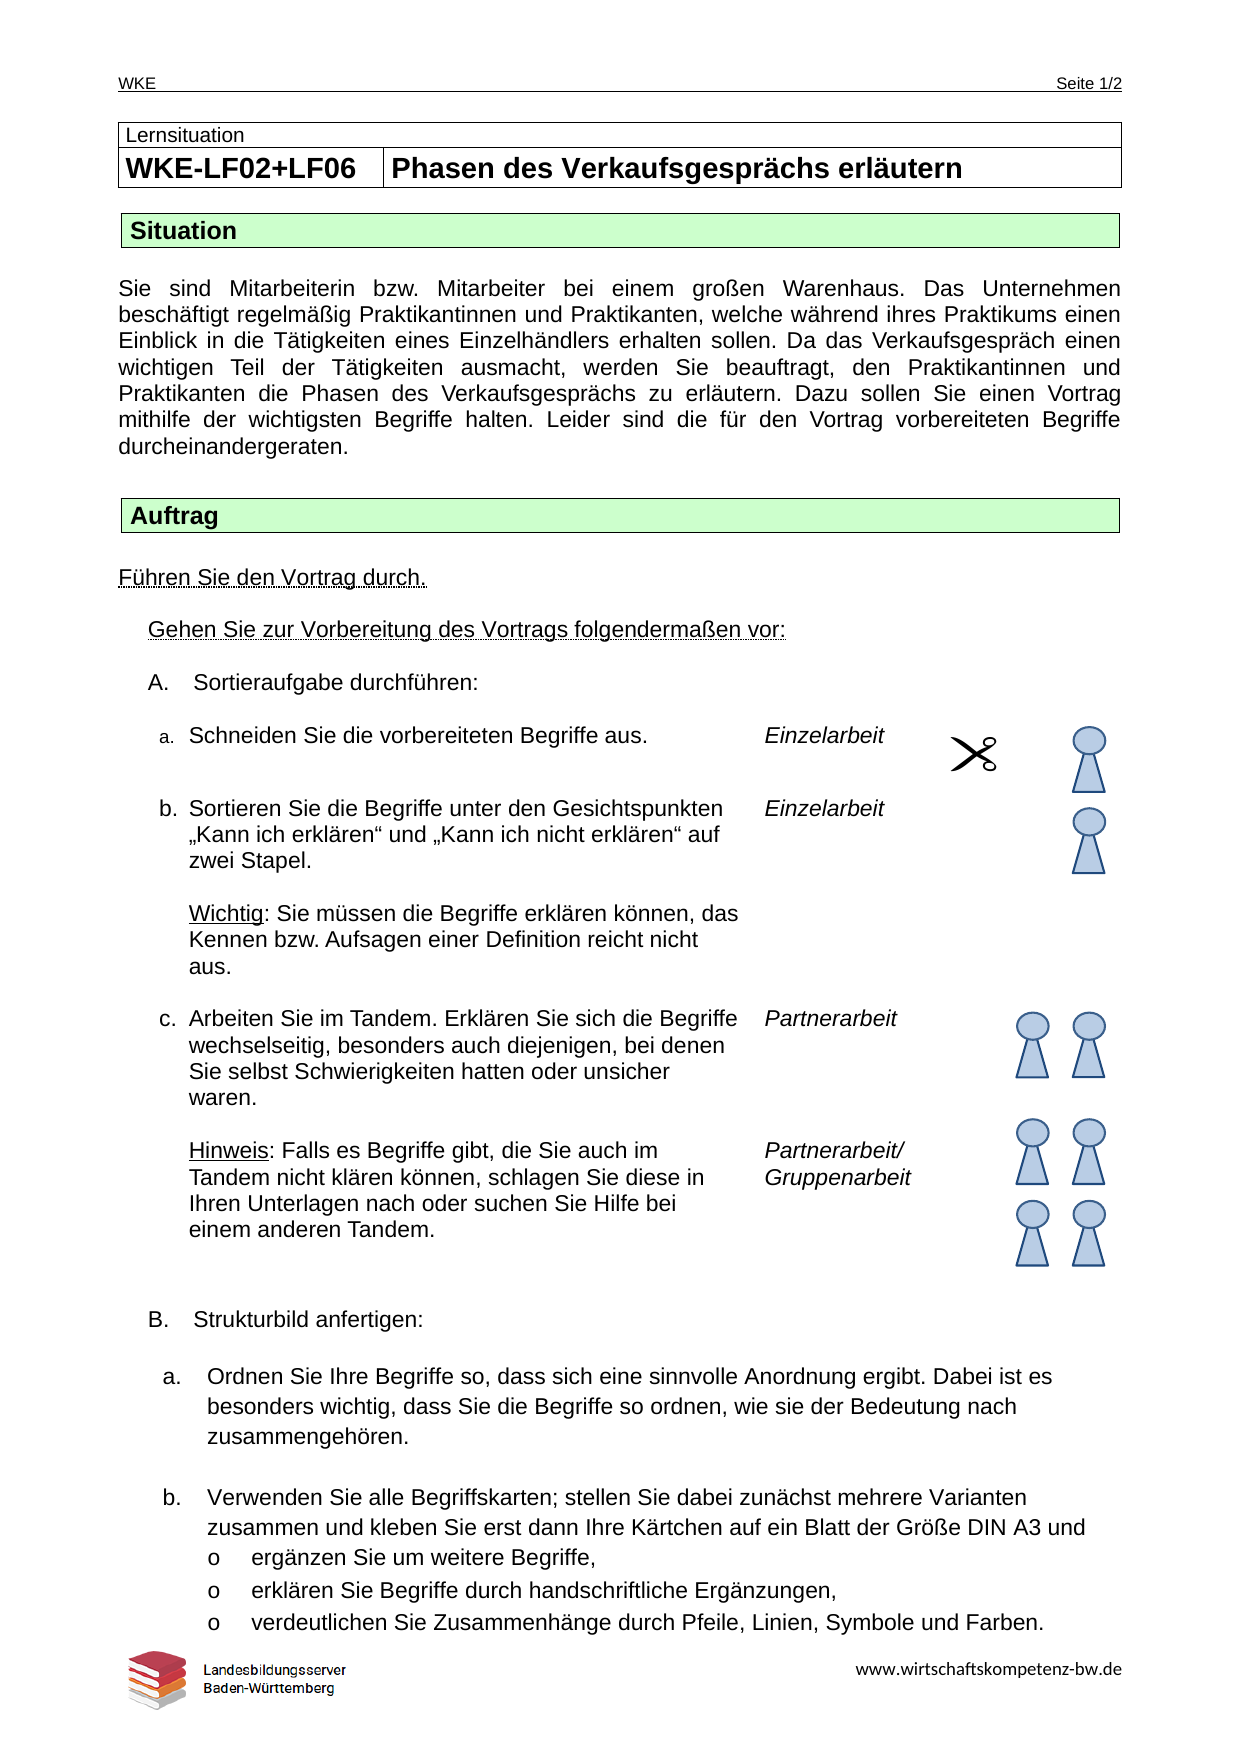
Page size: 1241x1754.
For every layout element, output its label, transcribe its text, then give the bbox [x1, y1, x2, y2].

text Sie sind Mitarbeiterin bzw. Mitarbeiter bei einem großen Warenhaus. Das Unternehmen beschäftigt regelmäßig Praktikantinnen und Praktikanten, welche während ihres Praktikums einen Einblick in die Tätigkeiten eines Einzelhändlers erhalten sollen. Da das Verkaufsgespräch einen wichtigen Teil der Tätigkeiten ausmacht, werden Sie beauftragt, den Praktikantinnen und Praktikanten die Phasen des Verkaufsgesprächs zu erläutern. Dazu sollen Sie einen Vortrag mithilfe der wichtigsten Begriffe halten. Leider sind die für den Vortrag vorbereiteten Begriffe durcheinandergeraten. [118, 274, 1122, 459]
table_header [930, 722, 1122, 794]
list Ordnen Sie Ihre Begriffe so, dass sich eine sinnvolle Anordnung ergibt. Dabei ist es besonders wichtig, dass Sie die Begriffe so ordnen, wie sie der Bedeutung nach zusammengehören. [162, 1363, 1122, 1450]
list Verwenden Sie alle Begriffskarten; stellen Sie dabei zunächst mehrere Varianten zusammen und kleben Sie erst dann Ihre Kärtchen auf ein Blatt der Größe DIN A3 und [162, 1484, 1122, 1540]
text Situation [122, 214, 1119, 247]
list ergänzen Sie um weitere Begriffe, [207, 1544, 1093, 1572]
table_cell [930, 1005, 1122, 1280]
table_cell Sortieren Sie die Begriffe unter den Gesichtspunkten „Kann ich erklären“ und „Kann ich nicht erklären“ auf zwei Stapel. Wichtig: Sie müssen die Begriffe erklären können, das Kennen bzw. Aufsagen einer Definition reicht nicht aus. [148, 795, 753, 1005]
table_cell Einzelarbeit [753, 795, 930, 1005]
list Sortieraufgabe durchführen: [148, 669, 1122, 695]
picture [118, 1639, 353, 1714]
table_header Schneiden Sie die vorbereiteten Begriffe aus. [148, 722, 753, 794]
text Gehen Sie zur Vorbereitung des Vortrags folgendermaßen vor: [148, 616, 1122, 642]
text Führen Sie den Vortrag durch. [118, 563, 1122, 590]
table_cell Phasen des Verkaufsgesprächs erläutern [384, 148, 1121, 187]
list erklären Sie Begriffe durch handschriftliche Ergänzungen, [207, 1577, 1093, 1605]
table_cell Arbeiten Sie im Tandem. Erklären Sie sich die Begriffe wechselseitig, besonders auch diejenigen, bei denen Sie selbst Schwierigkeiten hatten oder unsicher waren. Hinweis: Falls es Begriffe gibt, die Sie auch im Tandem nicht klären können, schlagen Sie diese in Ihren Unterlagen nach oder suchen Sie Hilfe bei einem anderen Tandem. [148, 1005, 753, 1280]
text Auftrag [122, 499, 1119, 532]
table_header Einzelarbeit [753, 722, 930, 794]
table_header Lernsituation [119, 123, 1121, 147]
list verdeutlichen Sie Zusammenhänge durch Pfeile, Linien, Symbole und Farben. [207, 1609, 1093, 1637]
list Strukturbild anfertigen: [148, 1306, 1122, 1333]
table_cell Partnerarbeit Partnerarbeit/ Gruppenarbeit [753, 1005, 930, 1280]
table_cell WKE-LF02+LF06 [119, 148, 383, 187]
table_cell [930, 795, 1122, 1005]
